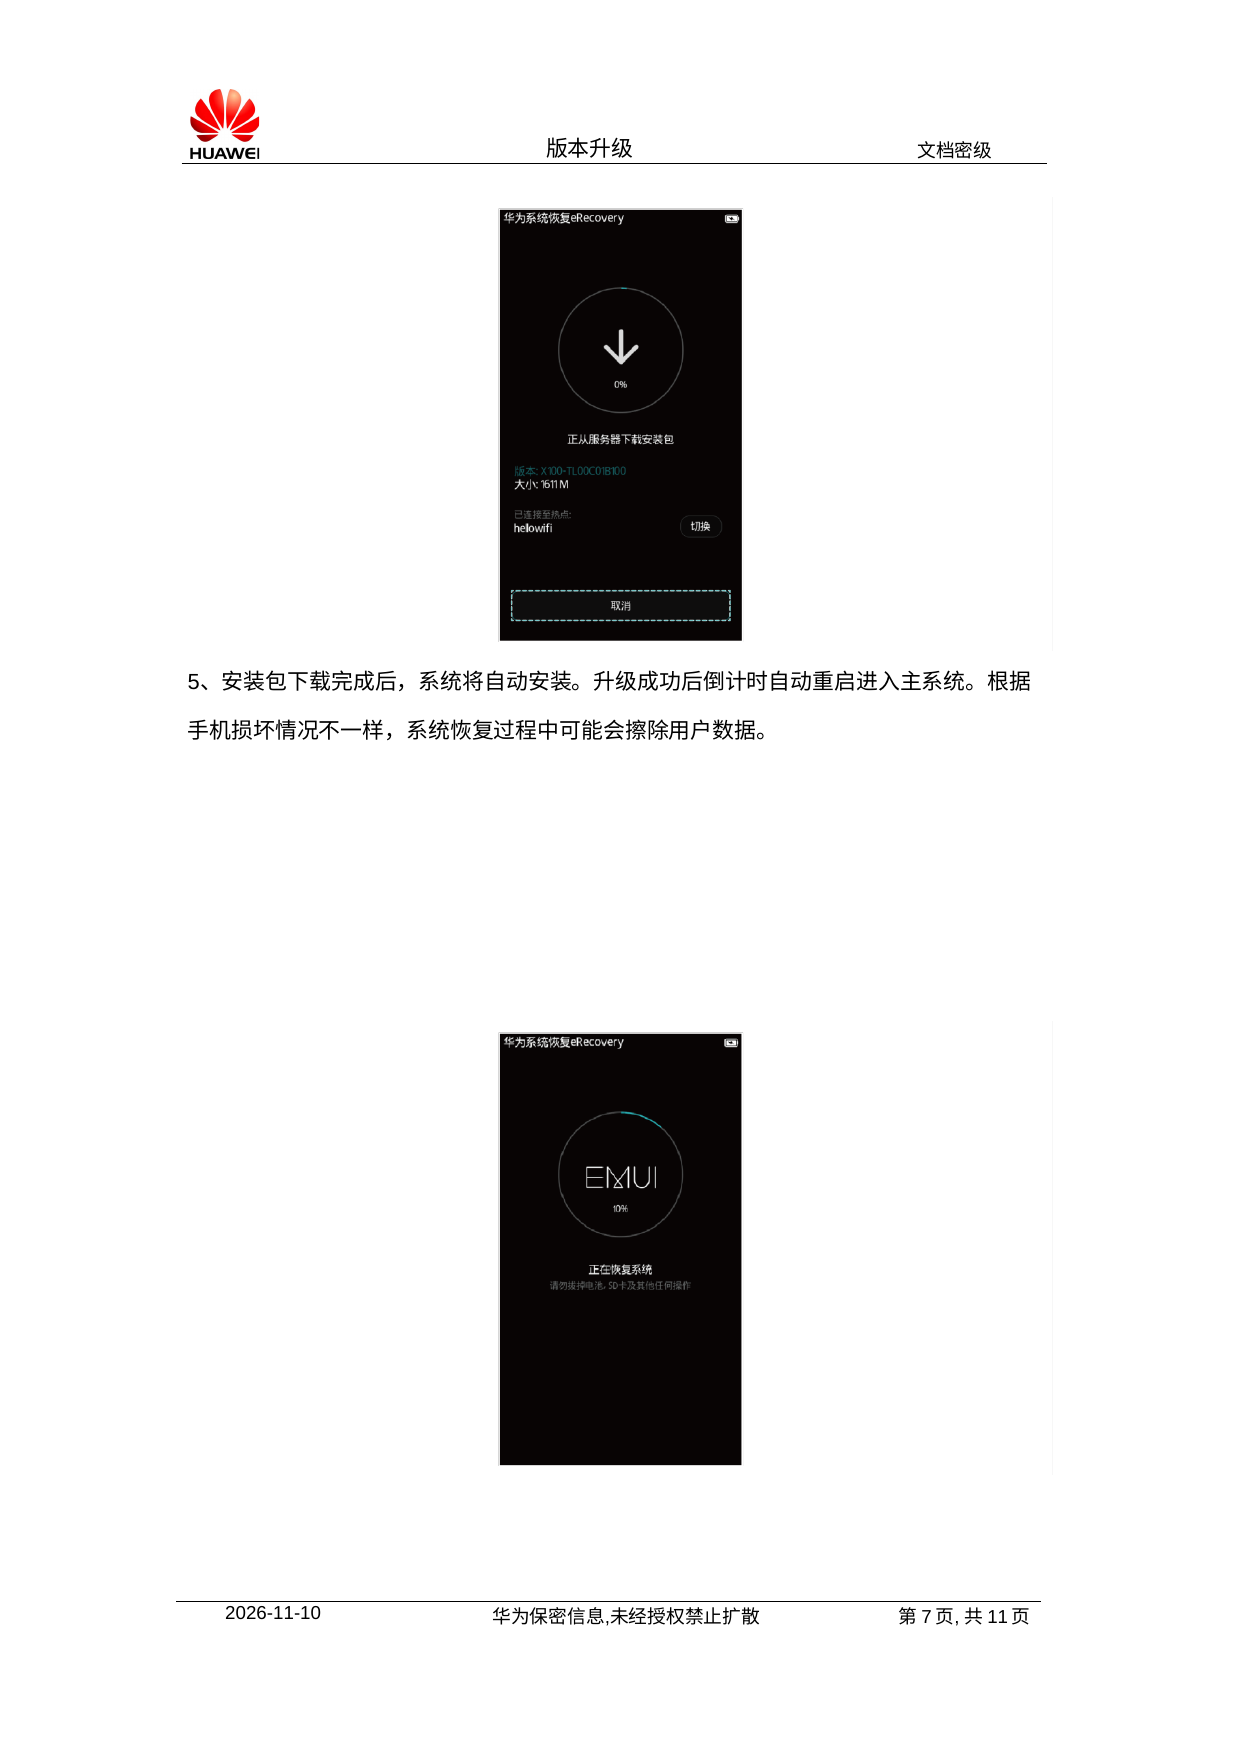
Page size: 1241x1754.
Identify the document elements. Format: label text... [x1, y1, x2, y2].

picture [187, 1021, 1053, 1475]
picture [187, 196, 1053, 651]
text 5、安装包下载完成后，系统将自动安装。升级成功后倒计时自动重启进入主系统。根据手机损坏情况不一样，系统恢复过程中可能会擦除用户数据。 [187, 664, 1053, 745]
picture [190, 89, 260, 159]
